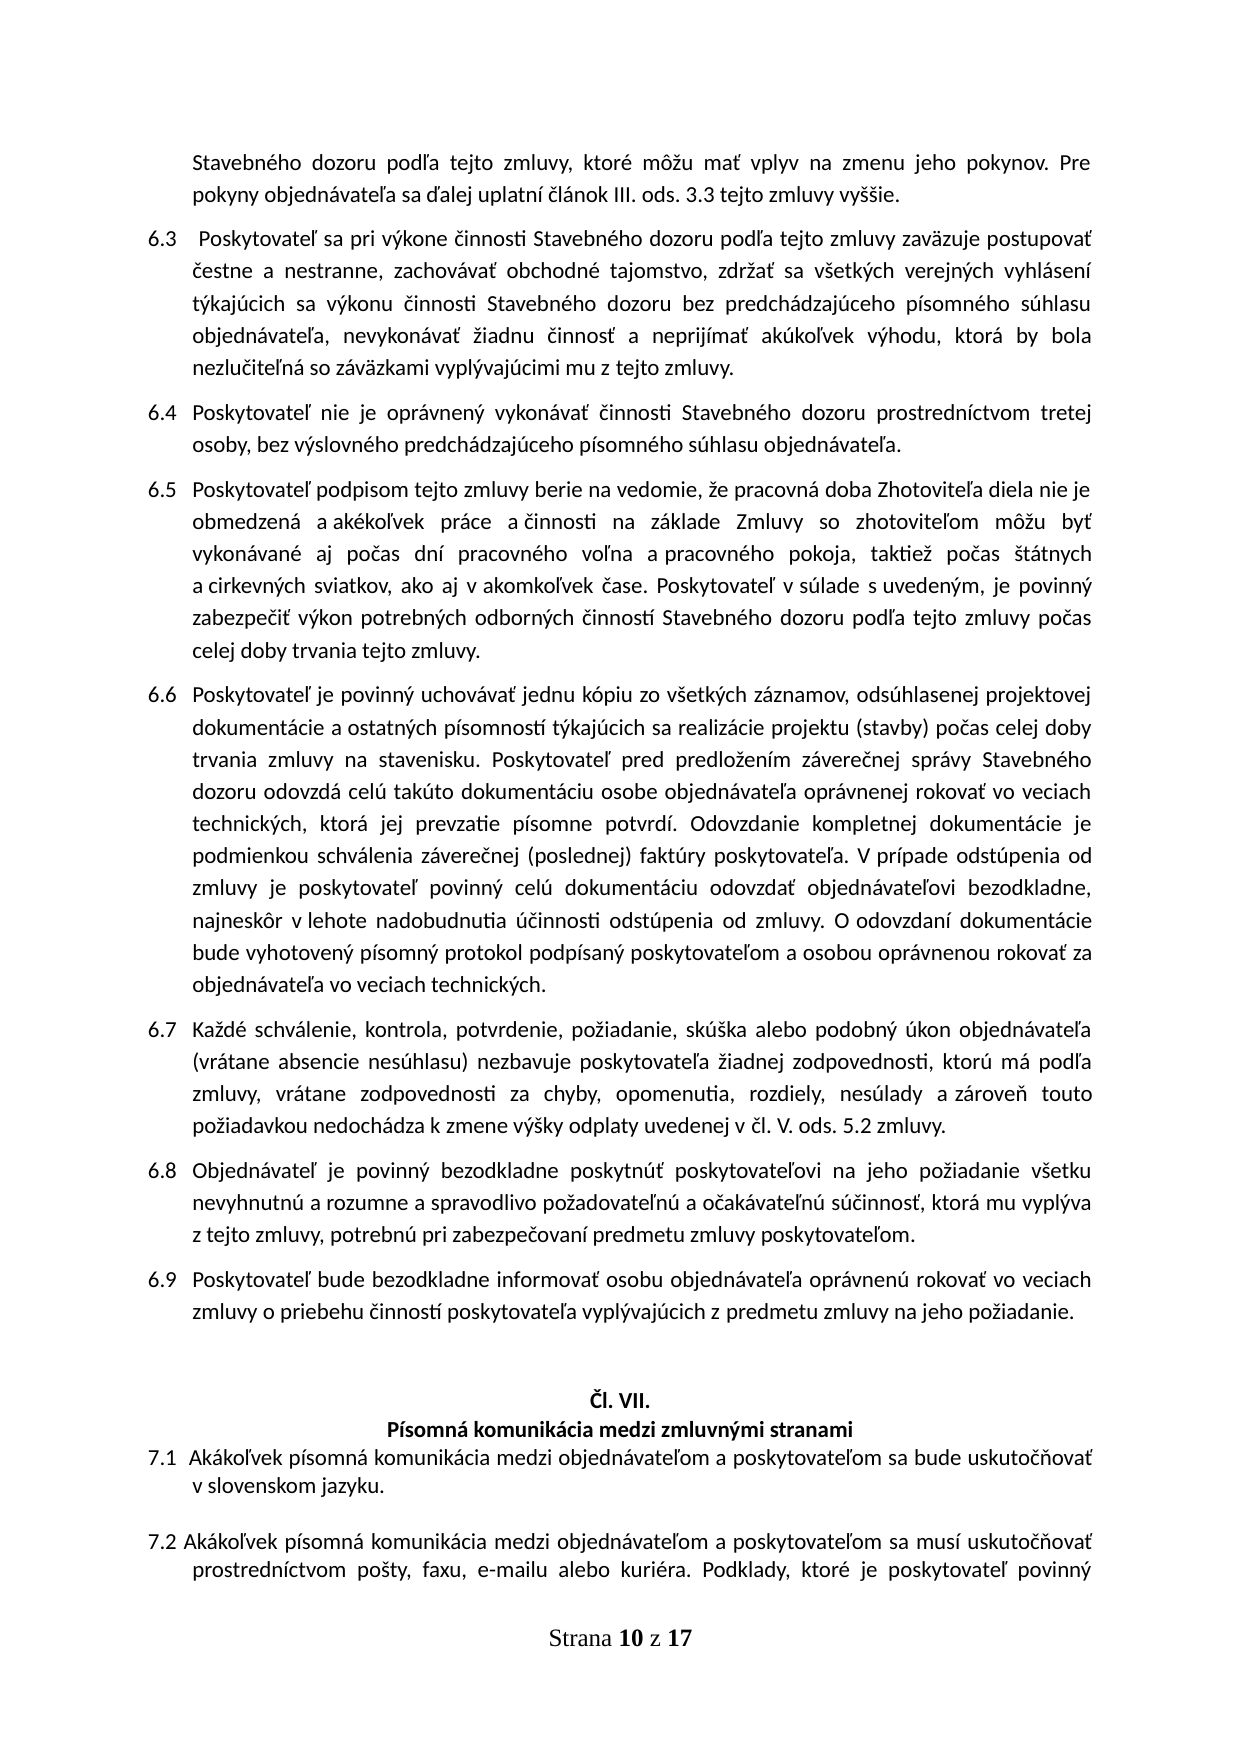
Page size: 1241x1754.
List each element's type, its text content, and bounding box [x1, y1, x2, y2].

text Čl. VII. [148, 1387, 1093, 1415]
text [148, 1527, 1093, 1583]
list Poskytovateľ sa pri výkone činnosti Stavebného dozoru podľa tejto zmluvy zaväzuje postupovať čestne a nestranne, zachovávať obchodné tajomstvo, zdržať sa všetkých verejných vyhlásení týkajúcich sa výkonu činnosti Stavebného dozoru bez predchádzajúceho písomného súhlasu objednávateľa, nevykonávať žiadnu činnosť a neprijímať akúkoľvek výhodu, ktorá by bola nezlučiteľná so záväzkami vyplývajúcimi mu z tejto zmluvy. [148, 224, 1093, 381]
list Poskytovateľ podpisom tejto zmluvy berie na vedomie, že pracovná doba Zhotoviteľa diela nie je obmedzená a akékoľvek práce a činnosti na základe Zmluvy so zhotoviteľom môžu byť vykonávané aj počas dní pracovného voľna a pracovného pokoja, taktiež počas štátnych a cirkevných sviatkov, ako aj v akomkoľvek čase. Poskytovateľ v súlade s uvedeným, je povinný zabezpečiť výkon potrebných odborných činností Stavebného dozoru podľa tejto zmluvy počas celej doby trvania tejto zmluvy. [148, 475, 1093, 664]
list Každé schválenie, kontrola, potvrdenie, požiadanie, skúška alebo podobný úkon objednávateľa (vrátane absencie nesúhlasu) nezbavuje poskytovateľa žiadnej zodpovednosti, ktorú má podľa zmluvy, vrátane zodpovednosti za chyby, opomenutia, rozdiely, nesúlady a zároveň touto požiadavkou nedochádza k zmene výšky odplaty uvedenej v čl. V. ods. 5.2 zmluvy. [148, 1015, 1093, 1139]
list Poskytovateľ bude bezodkladne informovať osobu objednávateľa oprávnenú rokovať vo veciach zmluvy o priebehu činností poskytovateľa vyplývajúcich z predmetu zmluvy na jeho požiadanie. [148, 1265, 1093, 1325]
list Objednávateľ je povinný bezodkladne poskytnúť poskytovateľovi na jeho požiadanie všetku nevyhnutnú a rozumne a spravodlivo požadovateľnú a očakávateľnú súčinnosť, ktorá mu vyplýva z tejto zmluvy, potrebnú pri zabezpečovaní predmetu zmluvy poskytovateľom. [148, 1156, 1093, 1248]
text Písomná komunikácia medzi zmluvnými stranami [148, 1415, 1093, 1443]
text 7.1 Akákoľvek písomná komunikácia medzi objednávateľom a poskytovateľom sa bude uskutočňovať v slovenskom jazyku. [148, 1443, 1093, 1499]
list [148, 148, 1093, 208]
list Poskytovateľ nie je oprávnený vykonávať činnosti Stavebného dozoru prostredníctvom tretej osoby, bez výslovného predchádzajúceho písomného súhlasu objednávateľa. [148, 398, 1093, 458]
list Poskytovateľ je povinný uchovávať jednu kópiu zo všetkých záznamov, odsúhlasenej projektovej dokumentácie a ostatných písomností týkajúcich sa realizácie projektu (stavby) počas celej doby trvania zmluvy na stavenisku. Poskytovateľ pred predložením záverečnej správy Stavebného dozoru odovzdá celú takúto dokumentáciu osobe objednávateľa oprávnenej rokovať vo veciach technických, ktorá jej prevzatie písomne potvrdí. Odovzdanie kompletnej dokumentácie je podmienkou schválenia záverečnej (poslednej) faktúry poskytovateľa. V prípade odstúpenia od zmluvy je poskytovateľ povinný celú dokumentáciu odovzdať objednávateľovi bezodkladne, najneskôr v lehote nadobudnutia účinnosti odstúpenia od zmluvy. O odovzdaní dokumentácie bude vyhotovený písomný protokol podpísaný poskytovateľom a osobou oprávnenou rokovať za objednávateľa vo veciach technických. [148, 680, 1093, 998]
